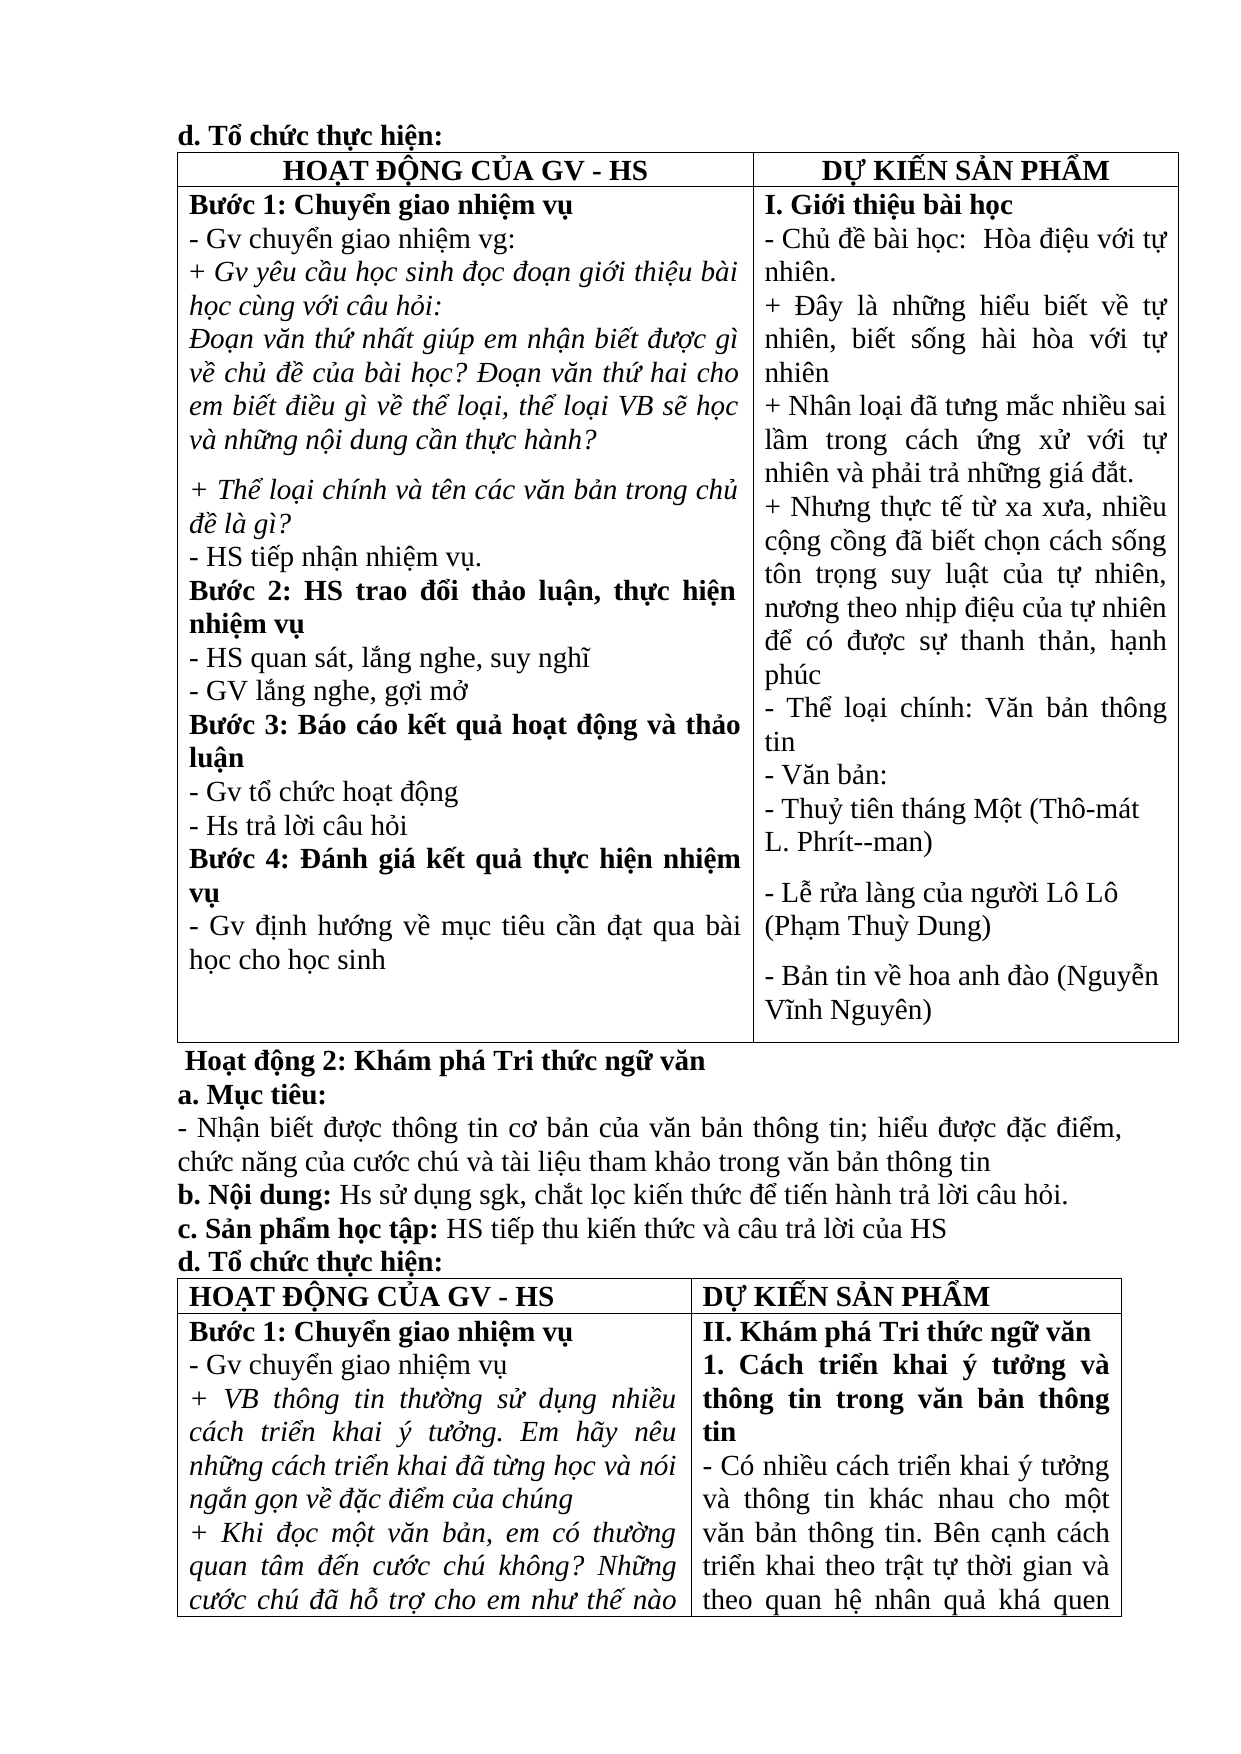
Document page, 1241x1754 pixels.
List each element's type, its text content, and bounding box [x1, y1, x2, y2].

table_header HOẠT ĐỘNG CỦA GV - HS [178, 153, 753, 186]
table_header DỰ KIẾN SẢN PHẨM [754, 153, 1178, 186]
text d. Tổ chức thực hiện: [177, 1244, 1122, 1278]
text c. Sản phẩm học tập: HS tiếp thu kiến thức và câu trả lời của HS [177, 1211, 1122, 1244]
text b. Nội dung: Hs sử dụng sgk, chắt lọc kiến thức để tiến hành trả lời câu hỏi. [177, 1177, 1122, 1211]
text a. Mục tiêu: [177, 1077, 1122, 1110]
table_cell I. Giới thiệu bài học - Chủ đề bài học: Hòa điệu với tự nhiên. + Đây là những hiểu biết về tự nhiên, biết sống hài hòa với tự nhiên + Nhân loại đã tưng mắc nhiều sai lầm trong cách ứng xử với tự nhiên và phải trả những giá đắt. + Nhưng thực tế từ xa xưa, nhiều cộng cồng đã biết chọn cách sống tôn trọng suy luật của tự nhiên, nương theo nhịp điệu của tự nhiên để có được sự thanh thản, hạnh phúc - Thể loại chính: Văn bản thông tin - Văn bản: - Thuỷ tiên tháng Một (Thô-mát L. Phrít--man) - Lễ rửa làng của người Lô Lô (Phạm Thuỳ Dung) - Bản tin về hoa anh đào (Nguyễn Vĩnh Nguyên) [754, 187, 1178, 1042]
table_cell Bước 1: Chuyển giao nhiệm vụ - Gv chuyển giao nhiệm vg: + Gv yêu cầu học sinh đọc đoạn giới thiệu bài học cùng với câu hỏi: Đoạn văn thứ nhất giúp em nhận biết được gì về chủ đề của bài học? Đoạn văn thứ hai cho em biết điều gì về thể loại, thể loại VB sẽ học và những nội dung cần thực hành? + Thể loại chính và tên các văn bản trong chủ đề là gì? - HS tiếp nhận nhiệm vụ. Bước 2: HS trao đổi thảo luận, thực hiện nhiệm vụ - HS quan sát, lắng nghe, suy nghĩ - GV lắng nghe, gợi mở Bước 3: Báo cáo kết quả hoạt động và thảo luận - Gv tổ chức hoạt động - Hs trả lời câu hỏi Bước 4: Đánh giá kết quả thực hiện nhiệm vụ - Gv định hướng về mục tiêu cần đạt qua bài học cho học sinh [178, 187, 753, 1042]
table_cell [692, 1314, 1121, 1616]
text Hoạt động 2: Khám phá Tri thức ngữ văn [177, 1043, 1122, 1077]
text d. Tổ chức thực hiện: [177, 118, 1122, 152]
table_header HOẠT ĐỘNG CỦA GV - HS [178, 1279, 691, 1313]
text - Nhận biết được thông tin cơ bản của văn bản thông tin; hiểu được đặc điểm, chức năng của cước chú và tài liệu tham khảo trong văn bản thông tin [177, 1110, 1122, 1177]
table_header DỰ KIẾN SẢN PHẨM [692, 1279, 1121, 1313]
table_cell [178, 1314, 691, 1616]
